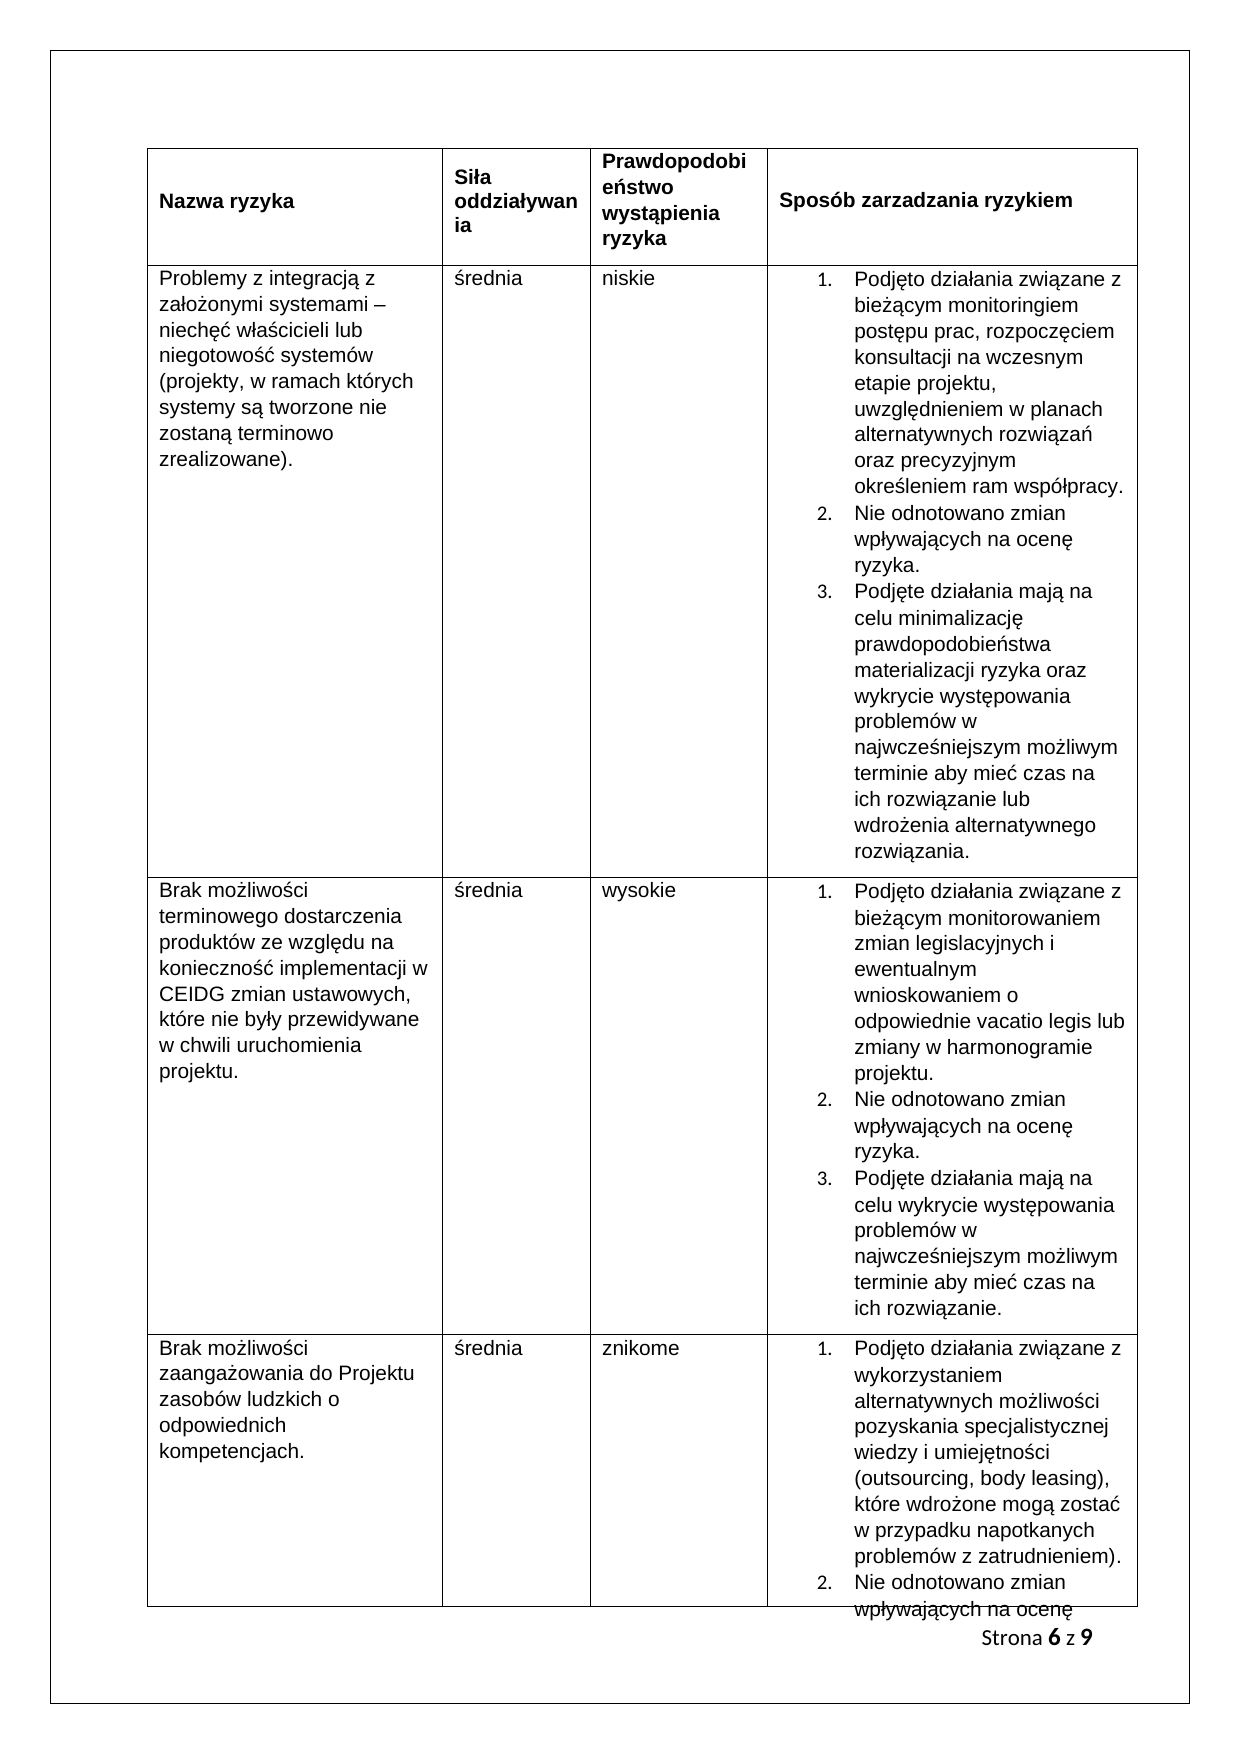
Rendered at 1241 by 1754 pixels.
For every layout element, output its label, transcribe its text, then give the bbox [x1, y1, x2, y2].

table_header Prawdopodobieństwo wystąpienia ryzyka [591, 149, 767, 265]
table_cell średnia [443, 266, 590, 877]
table_cell Problemy z integracją z założonymi systemami – niechęć właścicieli lub niegotowość systemów (projekty, w ramach których systemy są tworzone nie zostaną terminowo zrealizowane). [148, 266, 442, 877]
table_header Nazwa ryzyka [148, 149, 442, 265]
table_cell średnia [443, 878, 590, 1334]
table_cell Podjęto działania związane z wykorzystaniem alternatywnych możliwości pozyskania specjalistycznej wiedzy i umiejętności (outsourcing, body leasing), które wdrożone mogą zostać w przypadku napotkanych problemów z zatrudnieniem). Nie odnotowano zmian wpływających na ocenę ryzyka. Podjęte działania mają na celu optymalne wykorzystanie oraz utrzymanie zasobów ludzkich zaangażowanych w realizację projektu. [768, 1335, 1137, 1606]
table_cell Podjęto działania związane z bieżącym monitorowaniem zmian legislacyjnych i ewentualnym wnioskowaniem o odpowiednie vacatio legis lub zmiany w harmonogramie projektu. Nie odnotowano zmian wpływających na ocenę ryzyka. Podjęte działania mają na celu wykrycie występowania problemów w najwcześniejszym możliwym terminie aby mieć czas na ich rozwiązanie. [768, 878, 1137, 1334]
table_cell Brak możliwości terminowego dostarczenia produktów ze względu na konieczność implementacji w CEIDG zmian ustawowych, które nie były przewidywane w chwili uruchomienia projektu. [148, 878, 442, 1334]
table_cell Brak możliwości zaangażowania do Projektu zasobów ludzkich o odpowiednich kompetencjach. [148, 1335, 442, 1606]
table_cell średnia [443, 1335, 590, 1606]
table_header Siła oddziaływania [443, 149, 590, 265]
table_header Sposób zarzadzania ryzykiem [768, 149, 1137, 265]
table_cell niskie [591, 266, 767, 877]
table_cell znikome [591, 1335, 767, 1606]
table_cell wysokie [591, 878, 767, 1334]
table_cell Podjęto działania związane z bieżącym monitoringiem postępu prac, rozpoczęciem konsultacji na wczesnym etapie projektu, uwzględnieniem w planach alternatywnych rozwiązań oraz precyzyjnym określeniem ram współpracy. Nie odnotowano zmian wpływających na ocenę ryzyka. Podjęte działania mają na celu minimalizację prawdopodobieństwa materializacji ryzyka oraz wykrycie występowania problemów w najwcześniejszym możliwym terminie aby mieć czas na ich rozwiązanie lub wdrożenia alternatywnego rozwiązania. [768, 266, 1137, 877]
